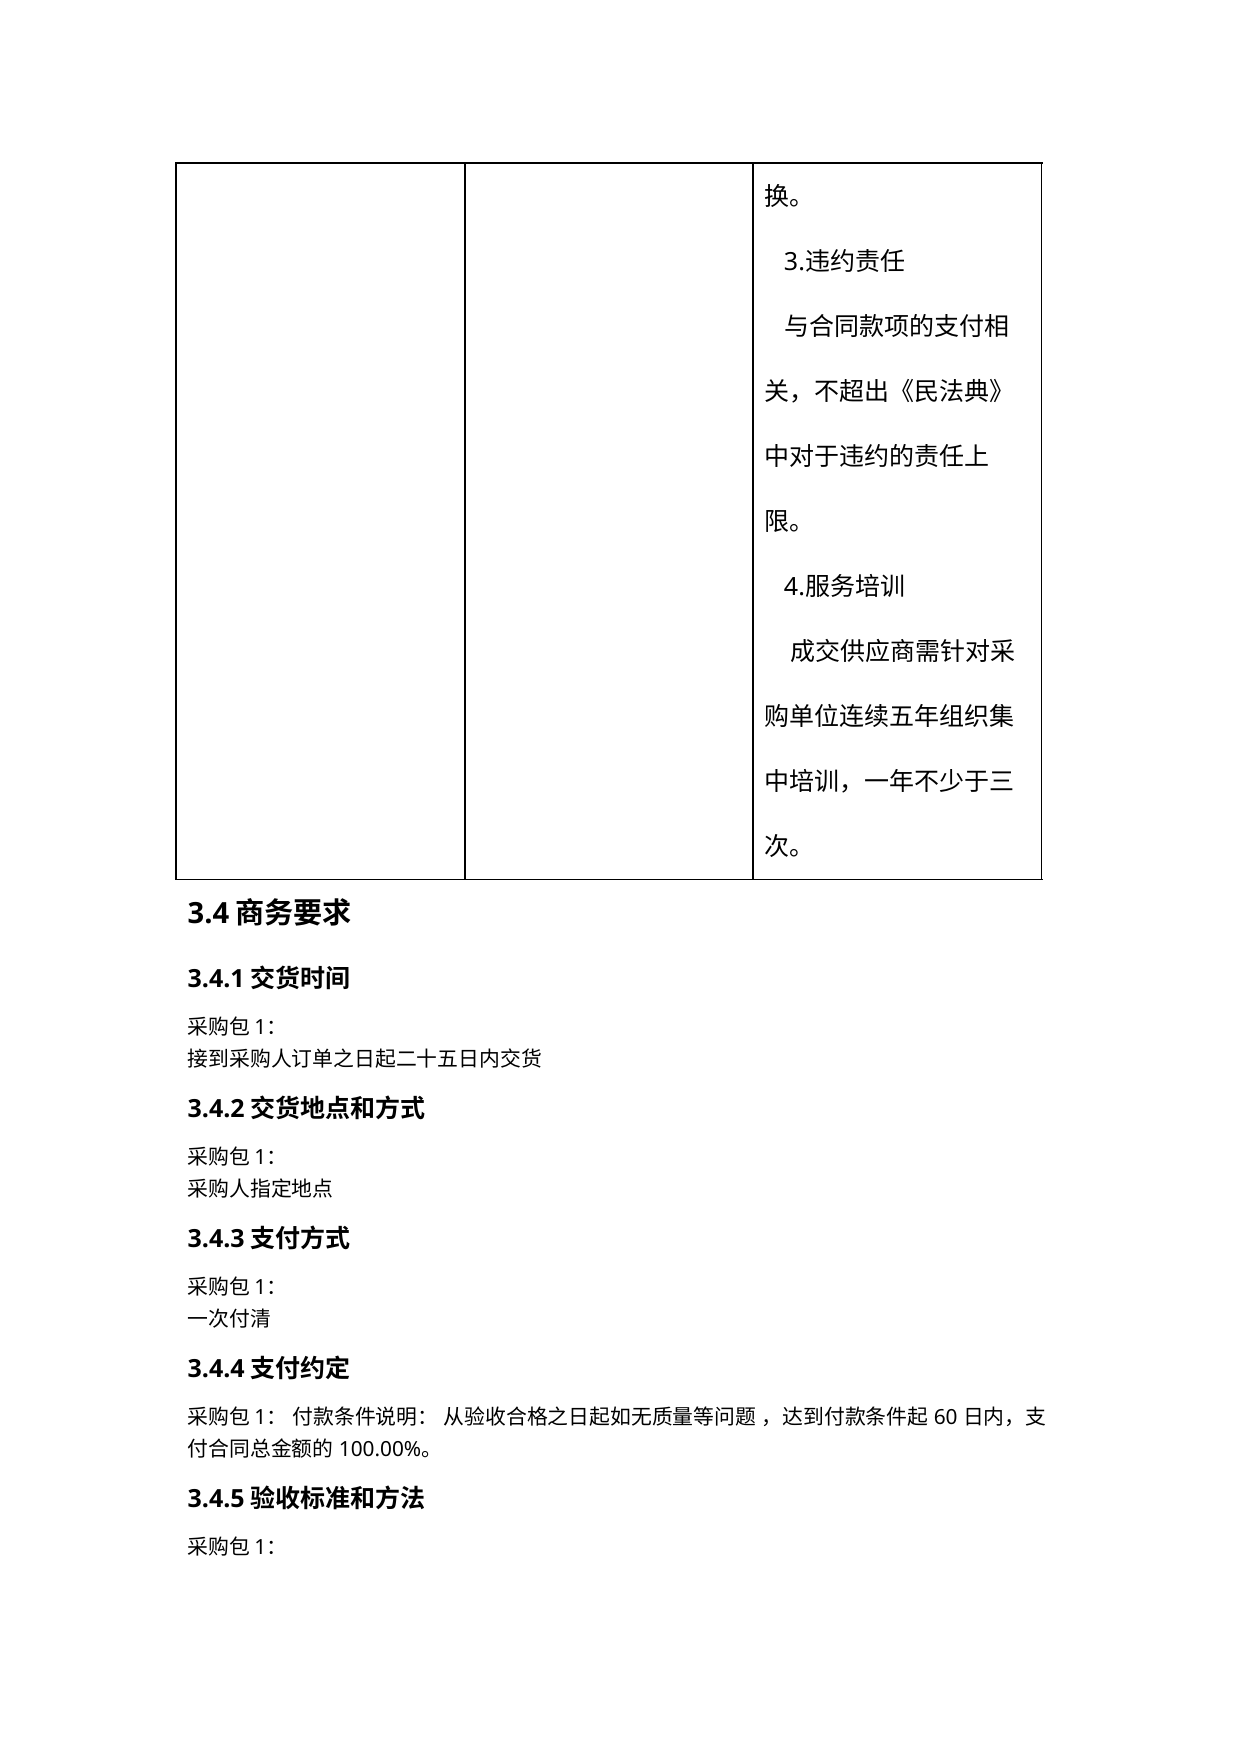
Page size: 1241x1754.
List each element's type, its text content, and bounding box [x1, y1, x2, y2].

table_cell 1 [177, 164, 464, 878]
text 采购包1： [187, 1270, 1053, 1303]
text 采购包1： 付款条件说明： 从验收合格之日起如无质量等问题 ，达到付款条件起 60 日内，支付合同总金额的 100.00%。 [187, 1400, 1053, 1465]
text 3.4.2交货地点和方式 [187, 1075, 1053, 1140]
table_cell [754, 164, 1041, 878]
text 3.4.4支付约定 [187, 1335, 1053, 1400]
table_cell ▲ [466, 164, 752, 878]
text 3.4商务要求 [187, 880, 1053, 945]
text 一次付清 [187, 1303, 1053, 1335]
text 采购包1： [187, 1530, 1053, 1563]
text 采购包1： [187, 1140, 1053, 1173]
text 采购包1： [187, 1010, 1053, 1043]
text 3.4.1交货时间 [187, 945, 1053, 1010]
text 接到采购人订单之日起二十五日内交货 [187, 1043, 1053, 1075]
text 采购人指定地点 [187, 1173, 1053, 1205]
text 3.4.3支付方式 [187, 1205, 1053, 1270]
text 3.4.5验收标准和方法 [187, 1465, 1053, 1530]
